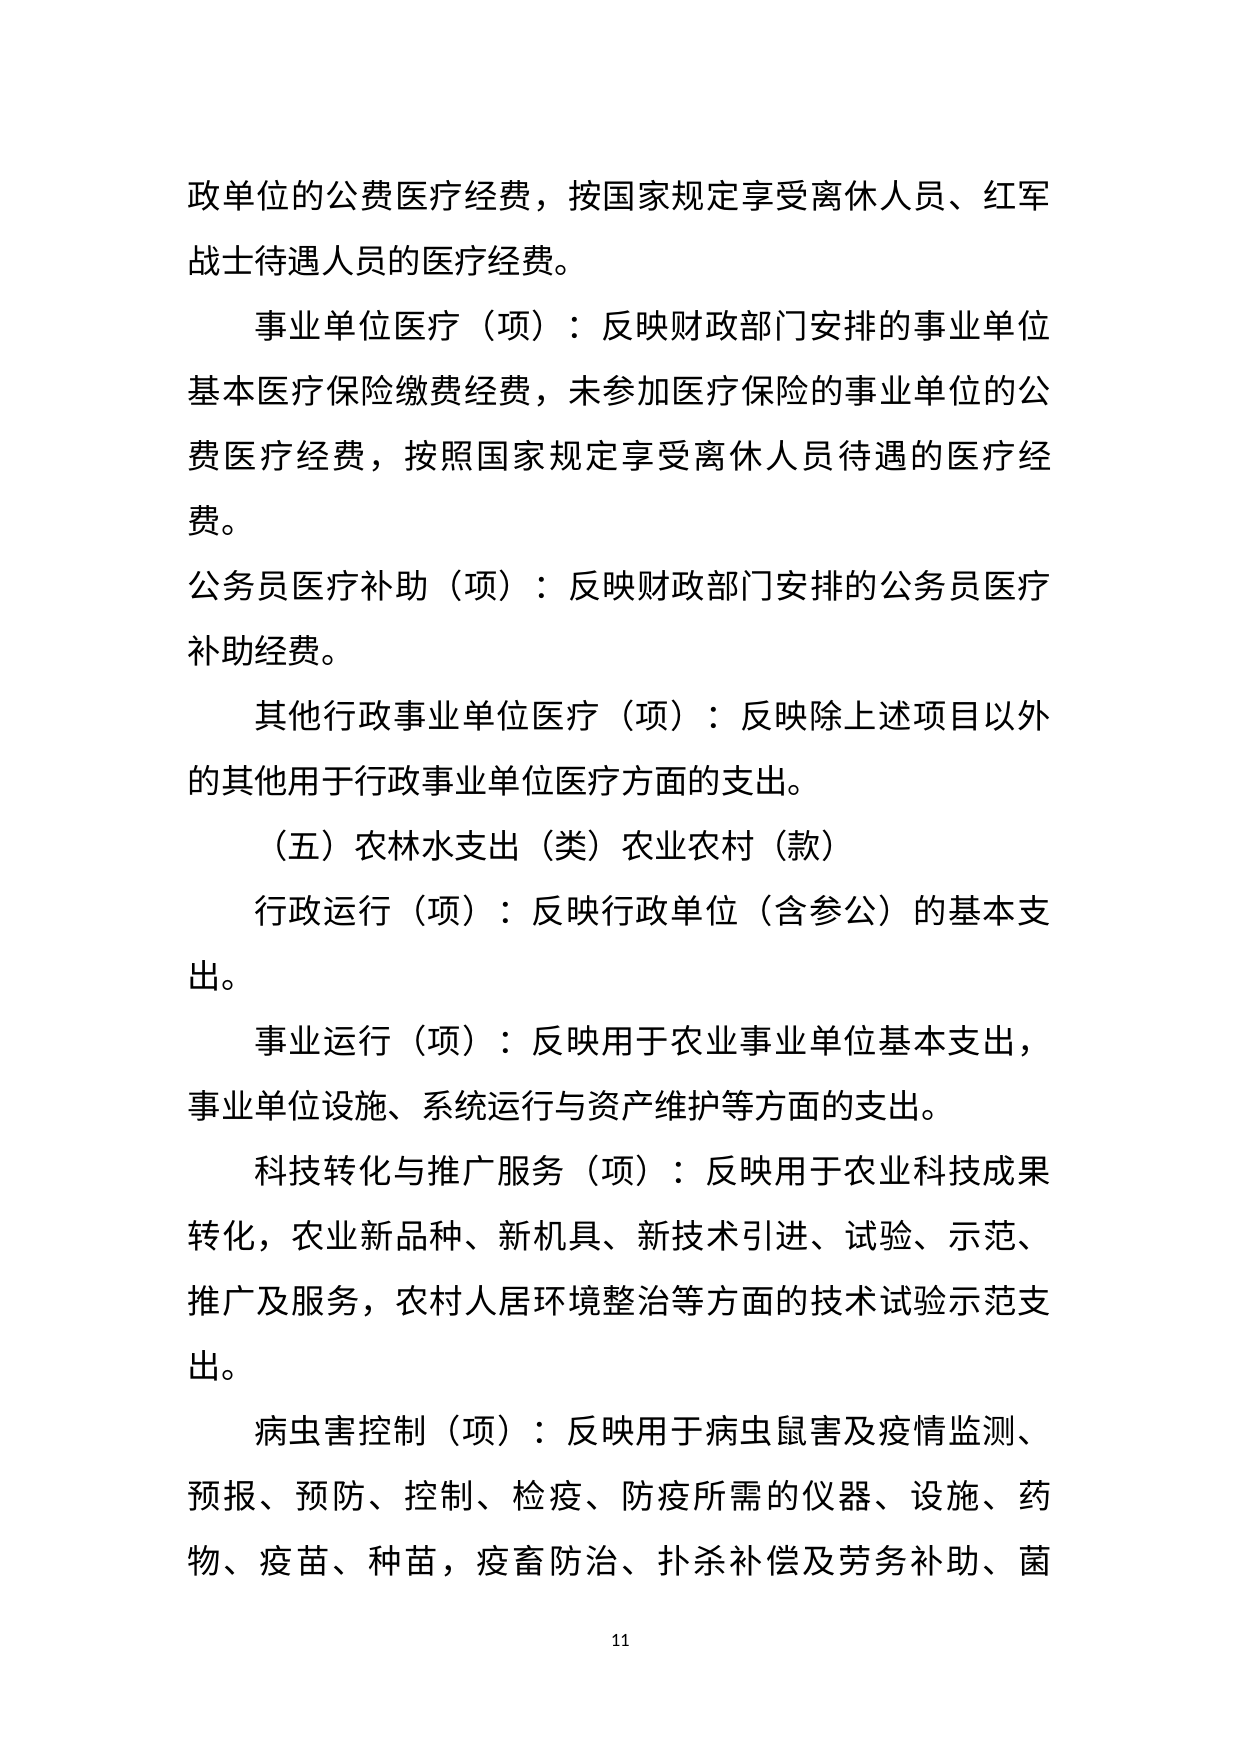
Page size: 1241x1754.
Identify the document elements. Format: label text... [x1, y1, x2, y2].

list 公务员医疗补助（项）：反映财政部门安排的公务员医疗补助经费。 [187, 552, 1053, 682]
list 科技转化与推广服务（项）：反映用于农业科技成果转化，农业新品种、新机具、新技术引进、试验、示范、推广及服务，农村人居环境整治等方面的技术试验示范支出。 [187, 1137, 1053, 1397]
list 行政运行（项）：反映行政单位（含参公）的基本支出。 [187, 877, 1053, 1007]
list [187, 1397, 1053, 1592]
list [187, 162, 1053, 292]
list 事业单位医疗（项）：反映财政部门安排的事业单位基本医疗保险缴费经费，未参加医疗保险的事业单位的公费医疗经费，按照国家规定享受离休人员待遇的医疗经费。 [187, 292, 1053, 552]
list 其他行政事业单位医疗（项）：反映除上述项目以外的其他用于行政事业单位医疗方面的支出。 [187, 682, 1053, 812]
list 事业运行（项）：反映用于农业事业单位基本支出，事业单位设施、系统运行与资产维护等方面的支出。 [187, 1007, 1053, 1137]
list 农林水支出（类）农业农村（款） [187, 812, 1053, 877]
